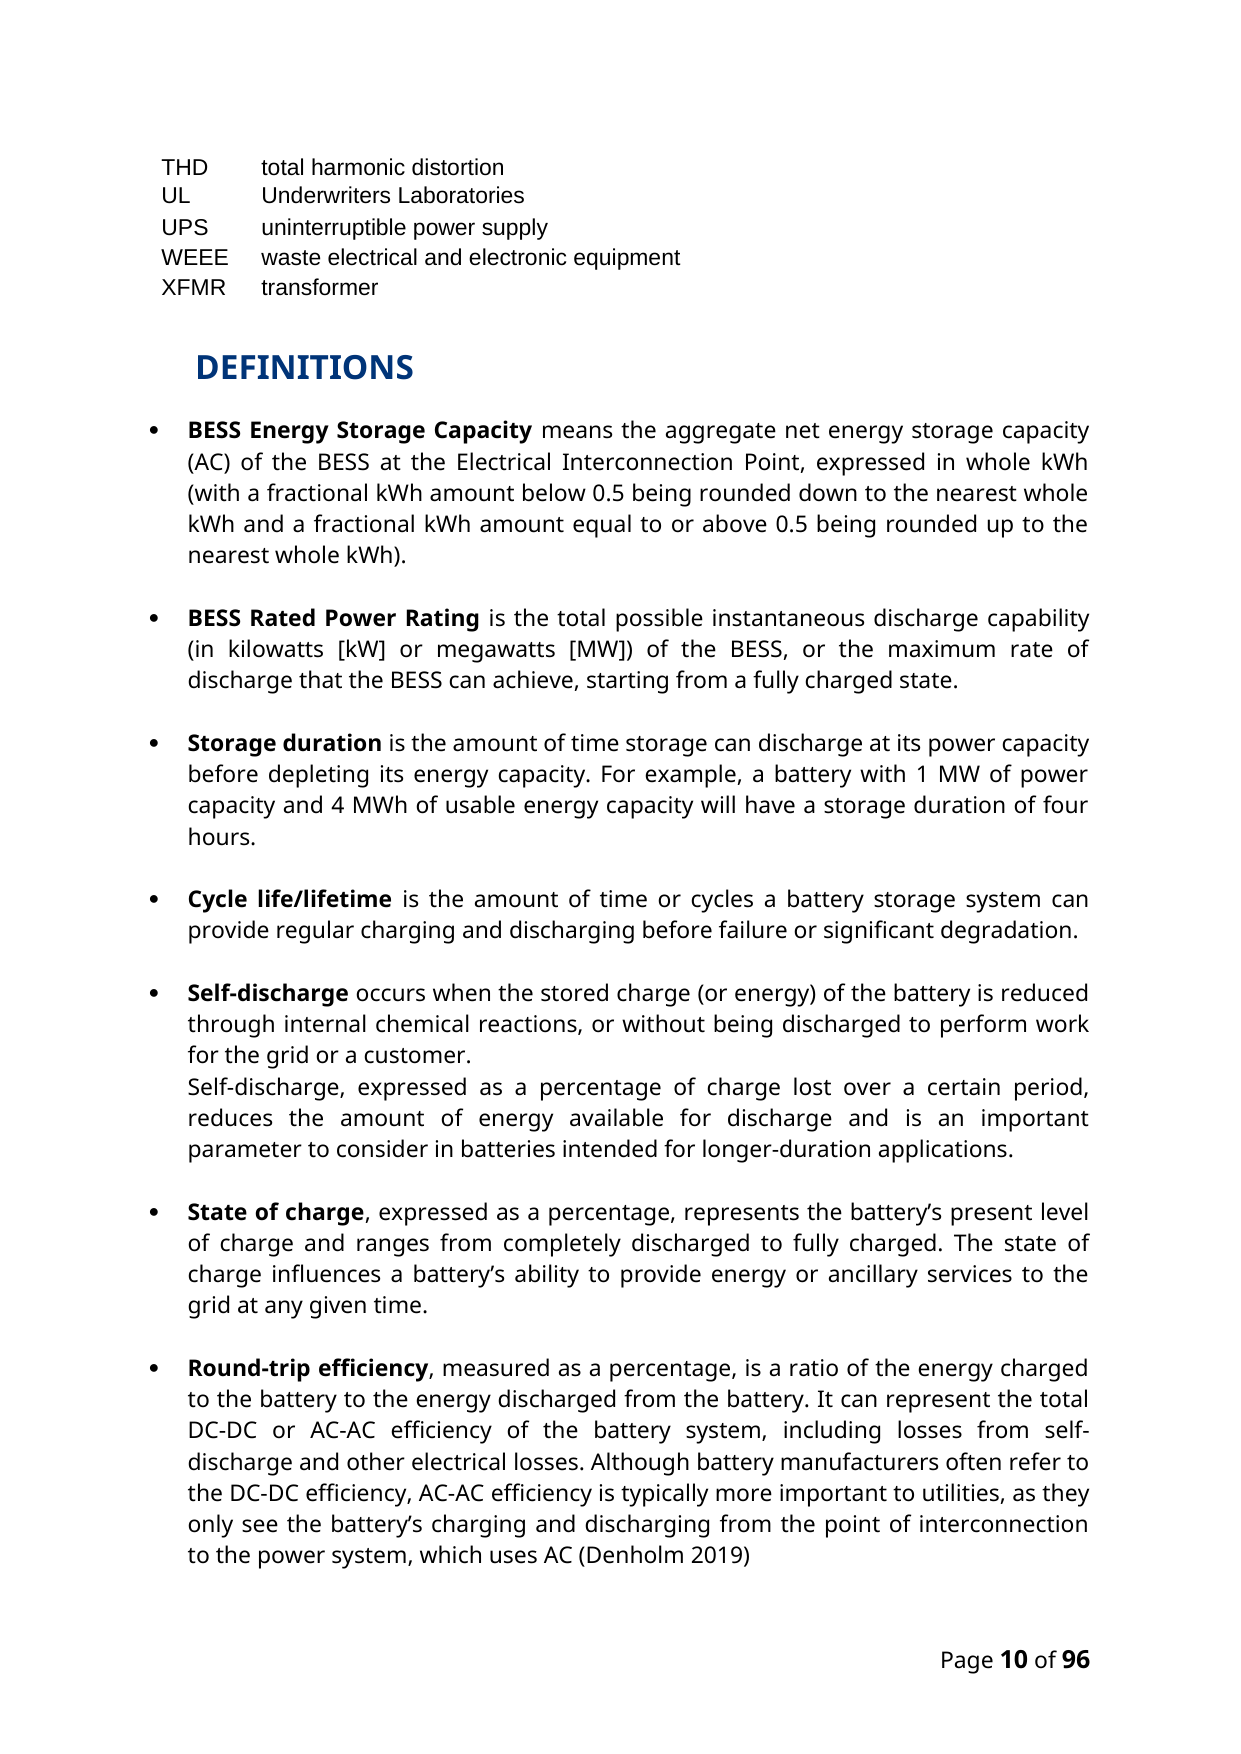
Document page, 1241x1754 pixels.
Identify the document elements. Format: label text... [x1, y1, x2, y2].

list Self-discharge occurs when the stored charge (or energy) of the battery is reduced through internal chemical reactions, or without being discharged to perform work for the grid or a customer. [150, 977, 1090, 1070]
table_cell waste electrical and electronic equipment [250, 240, 804, 270]
text Self-discharge, expressed as a percentage of charge lost over a certain period, reduces the amount of energy available for discharge and is an important parameter to consider in batteries intended for longer-duration applications. [187, 1070, 1090, 1164]
list Cycle life/lifetime is the amount of time or cycles a battery storage system can provide regular charging and discharging before failure or significant degradation. [150, 883, 1090, 945]
table_cell transformer [250, 270, 804, 300]
list Storage duration is the amount of time storage can discharge at its power capacity before depleting its energy capacity. For example, a battery with 1 MW of power capacity and 4 MWh of usable energy capacity will have a storage duration of four hours. [150, 727, 1090, 852]
table_cell uninterruptible power supply [250, 210, 804, 240]
list BESS Energy Storage Capacity means the aggregate net energy storage capacity (AC) of the BESS at the Electrical Interconnection Point, expressed in whole kWh (with a fractional kWh amount below 0.5 being rounded down to the nearest whole kWh and a fractional kWh amount equal to or above 0.5 being rounded up to the nearest whole kWh). [150, 414, 1090, 570]
table_cell UPS [150, 210, 250, 240]
table_cell total harmonic distortion [250, 150, 804, 180]
table_cell XFMR [150, 270, 250, 300]
list Round-trip efficiency, measured as a percentage, is a ratio of the energy charged to the battery to the energy discharged from the battery. It can represent the total DC-DC or AC-AC efficiency of the battery system, including losses from self-discharge and other electrical losses. Although battery manufacturers often refer to the DC-DC efficiency, AC-AC efficiency is typically more important to utilities, as they only see the battery’s charging and discharging from the point of interconnection to the power system, which uses AC (Denholm 2019) [150, 1352, 1090, 1570]
table_cell UL [150, 180, 250, 210]
table_cell THD [150, 150, 250, 180]
table_cell WEEE [150, 240, 250, 270]
list BESS Rated Power Rating is the total possible instantaneous discharge capability (in kilowatts [kW] or megawatts [MW]) of the BESS, or the maximum rate of discharge that the BESS can achieve, starting from a fully charged state. [150, 602, 1090, 695]
subtitle Definitions [195, 344, 1090, 389]
list State of charge, expressed as a percentage, represents the battery’s present level of charge and ranges from completely discharged to fully charged. The state of charge influences a battery’s ability to provide energy or ancillary services to the grid at any given time. [150, 1195, 1090, 1320]
table_cell Underwriters Laboratories [250, 180, 804, 210]
